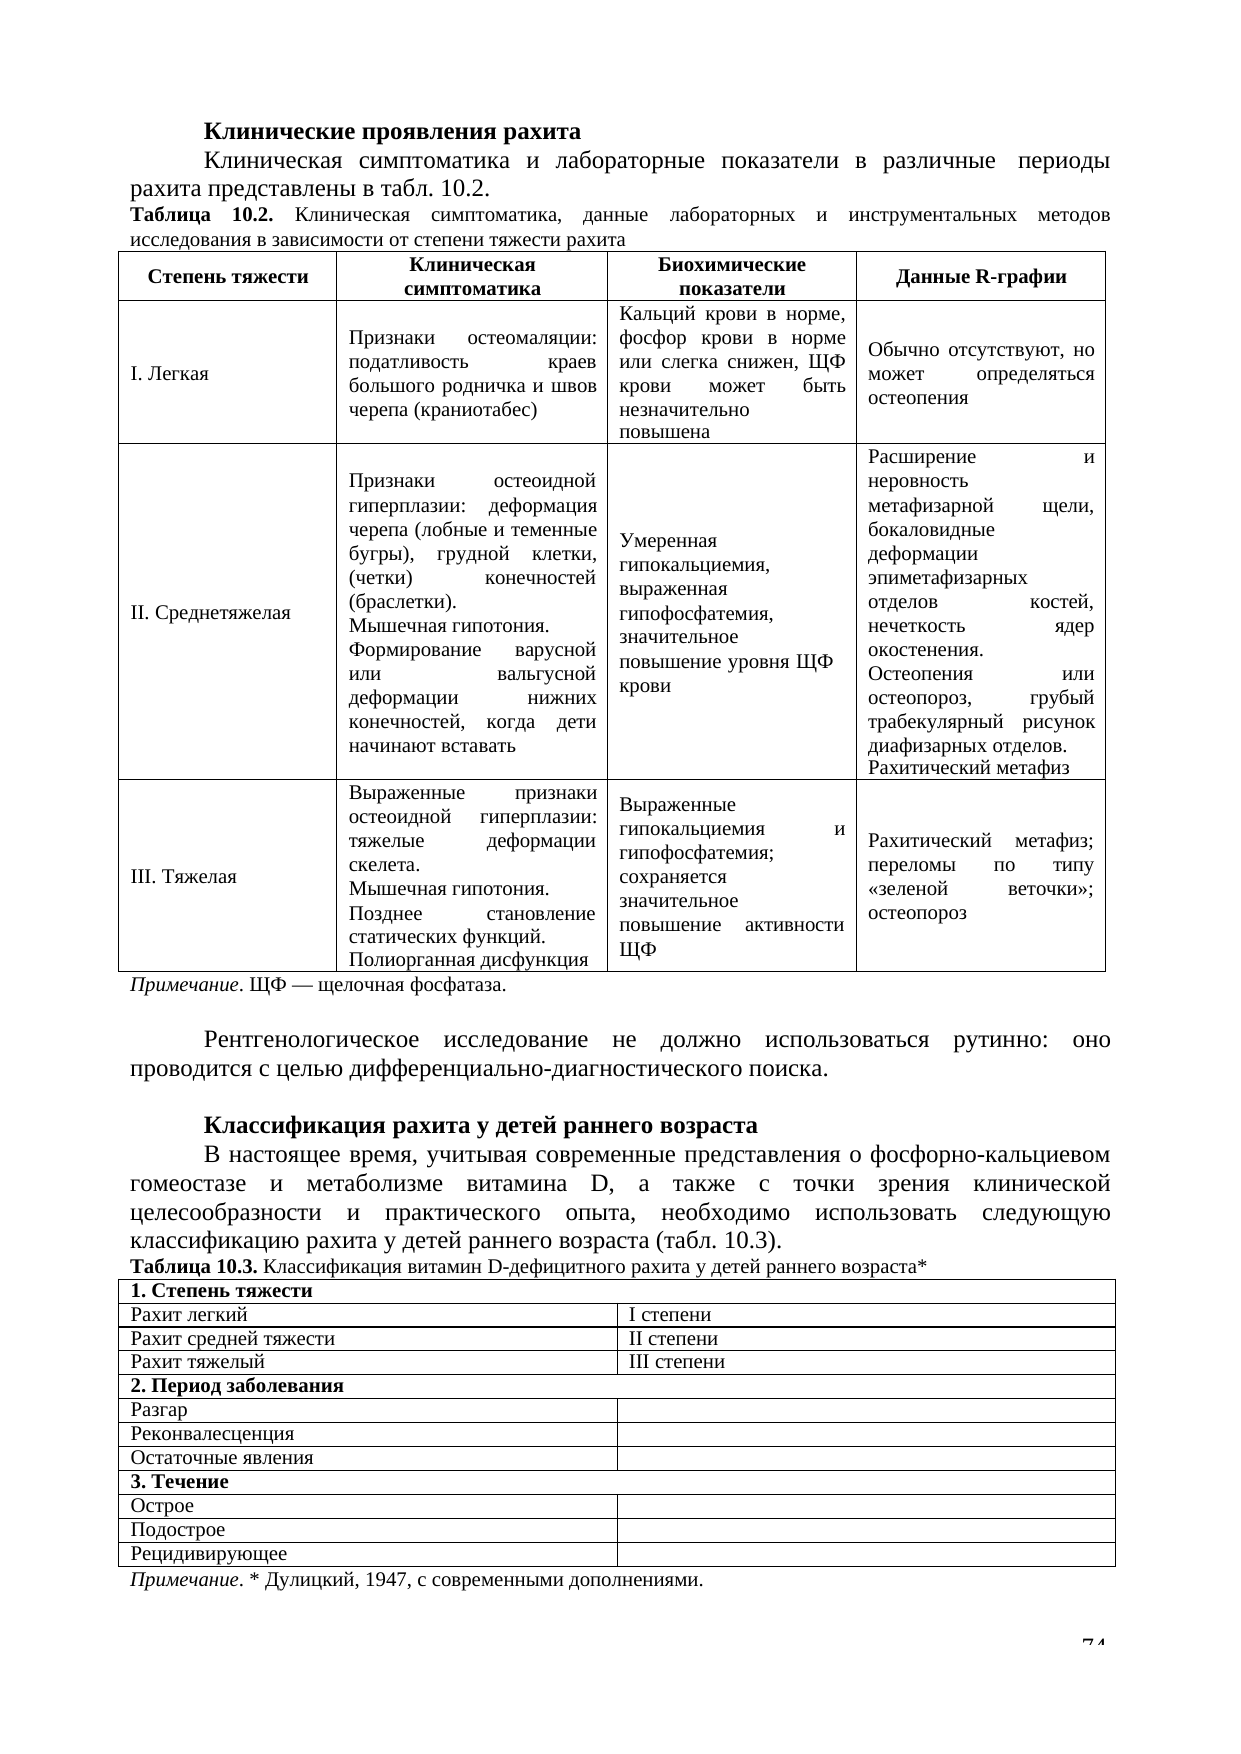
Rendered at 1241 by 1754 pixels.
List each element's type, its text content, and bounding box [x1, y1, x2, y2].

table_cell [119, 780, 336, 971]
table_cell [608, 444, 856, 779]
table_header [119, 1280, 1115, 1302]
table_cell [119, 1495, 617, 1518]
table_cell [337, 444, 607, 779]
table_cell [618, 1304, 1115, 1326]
text Примечание. * Дулицкий, 1947, с современными дополнениями. [130, 1567, 1190, 1591]
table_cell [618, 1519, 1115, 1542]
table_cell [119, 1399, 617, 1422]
text Клиническая симптоматика и лабораторные показатели в различные периоды рахита представлены в табл. 10.2. [130, 145, 1111, 202]
subtitle Классификация рахита у детей раннего возраста [204, 1111, 1190, 1139]
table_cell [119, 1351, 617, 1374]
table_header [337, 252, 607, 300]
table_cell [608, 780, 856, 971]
text Таблица 10.2. Клиническая симптоматика, данные лабораторных и инструментальных методов исследования в зависимости от степени тяжести рахита [130, 202, 1111, 251]
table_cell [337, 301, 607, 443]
text Таблица 10.3. Классификация витамин D-дефицитного рахита у детей раннего возраста* [130, 1254, 1190, 1278]
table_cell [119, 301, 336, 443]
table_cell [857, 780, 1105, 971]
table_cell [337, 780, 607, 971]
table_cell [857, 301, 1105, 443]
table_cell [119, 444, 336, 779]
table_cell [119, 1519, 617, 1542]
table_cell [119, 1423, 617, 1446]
text Примечание. ЩФ ― щелочная фосфатаза. [130, 972, 1190, 996]
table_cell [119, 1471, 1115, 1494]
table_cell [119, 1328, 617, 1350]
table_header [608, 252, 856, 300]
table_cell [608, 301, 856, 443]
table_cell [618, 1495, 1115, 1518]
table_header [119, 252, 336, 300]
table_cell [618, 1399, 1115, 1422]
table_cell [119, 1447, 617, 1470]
text В настоящее время, учитывая современные представления о фосфорно-кальциевом гомеостазе и метаболизме витамина D, а также с точки зрения клинической целесообразности и практического опыта, необходимо использовать следующую классификацию рахита у детей раннего возраста (табл. 10.3). [130, 1139, 1111, 1254]
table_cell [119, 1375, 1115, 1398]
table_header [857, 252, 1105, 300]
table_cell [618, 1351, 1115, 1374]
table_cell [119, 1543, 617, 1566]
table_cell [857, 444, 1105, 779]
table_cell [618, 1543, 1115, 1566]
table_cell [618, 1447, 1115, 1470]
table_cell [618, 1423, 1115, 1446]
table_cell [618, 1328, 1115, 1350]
subtitle Клинические проявления рахита [204, 116, 1190, 145]
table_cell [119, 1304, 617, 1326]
text Рентгенологическое исследование не должно использоваться рутинно: оно проводится с целью дифференциально-диагностического поиска. [130, 1024, 1111, 1082]
